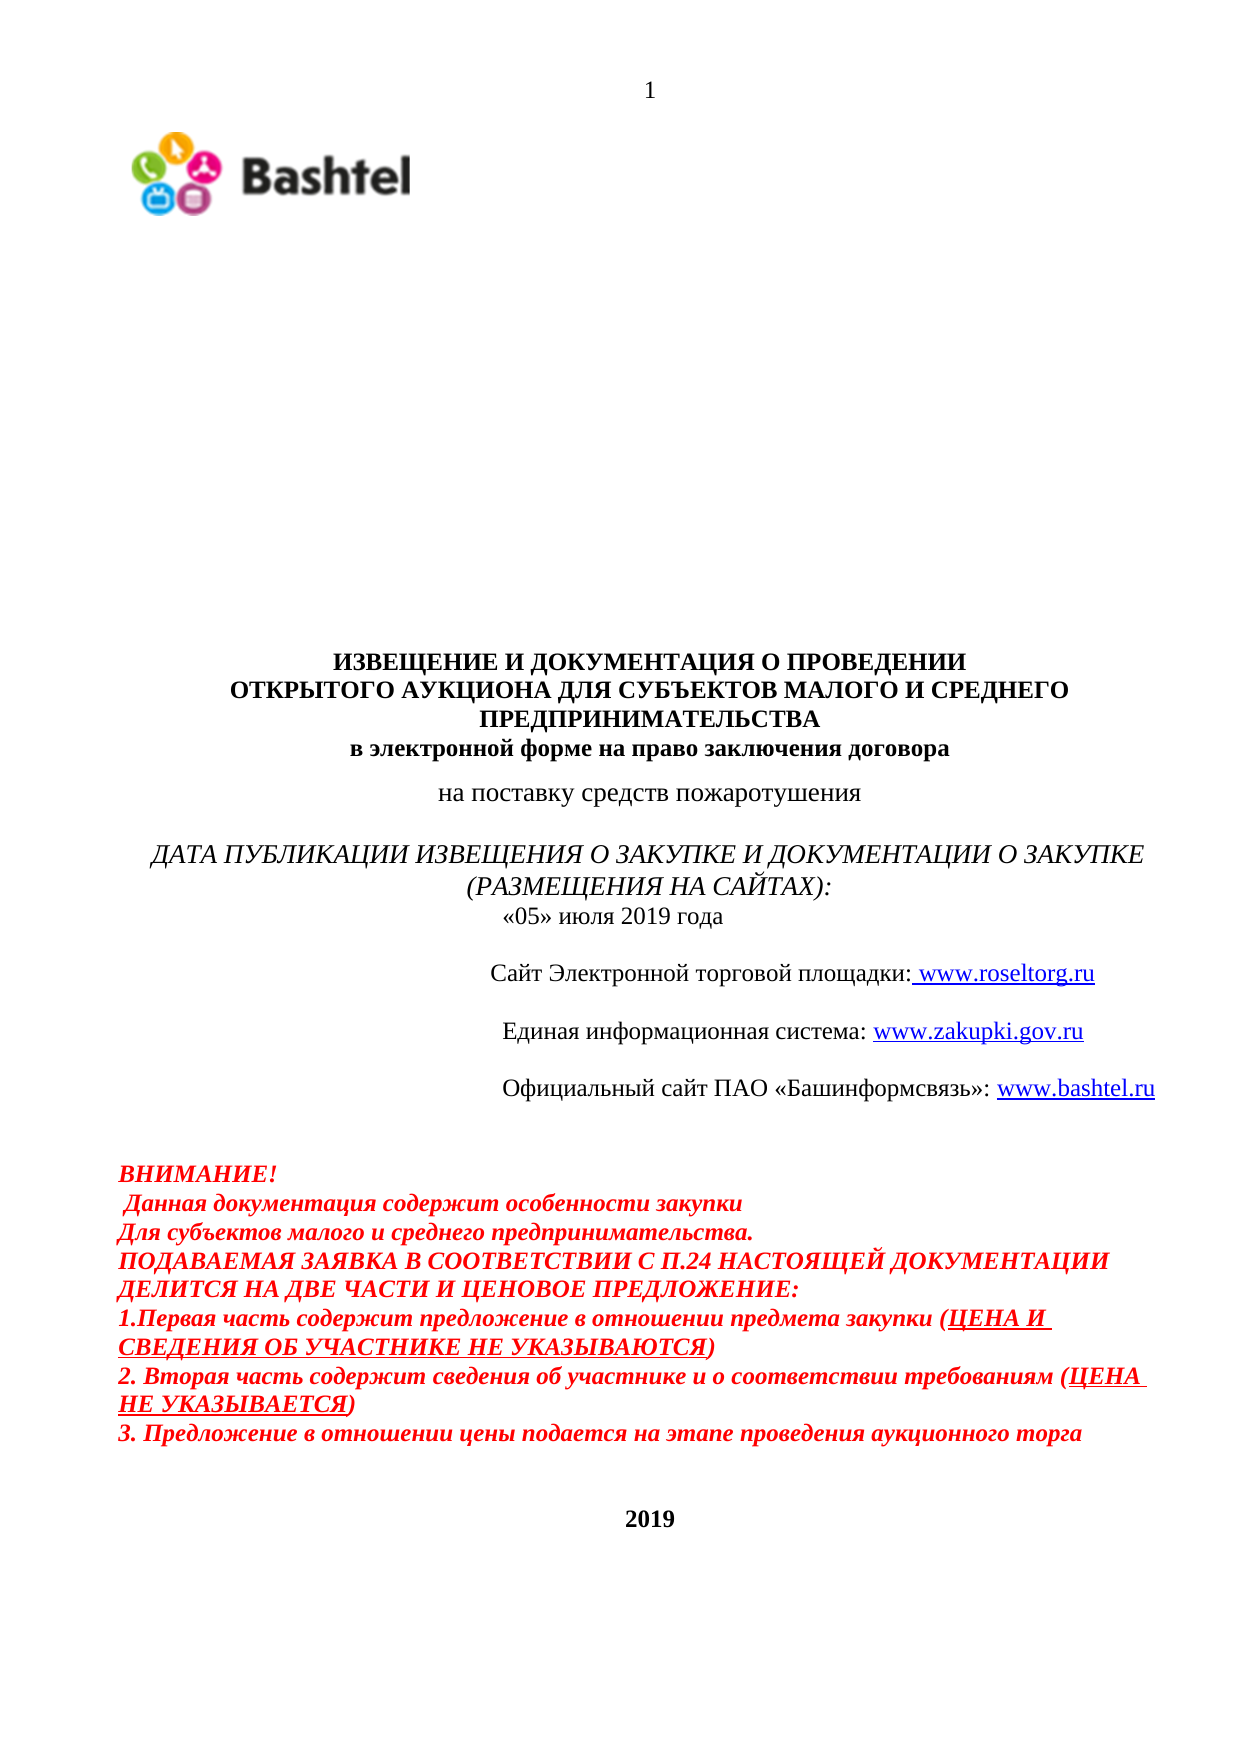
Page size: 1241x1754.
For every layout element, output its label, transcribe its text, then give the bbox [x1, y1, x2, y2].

picture [131, 132, 410, 216]
text ОТКРЫТОГО АУКЦИОНА ДЛЯ СУБЪЕКТОВ МАЛОГО И СРЕДНЕГО ПРЕДПРИНИМАТЕЛЬСТВА [118, 676, 1181, 733]
text 2019 [118, 1504, 1181, 1533]
text на поставку средств пожаротушения [118, 776, 1181, 807]
text Сайт Электронной торговой площадки: www.roseltorg.ru [490, 958, 1181, 987]
text ПОДАВАЕМАЯ ЗАЯВКА В СООТВЕТСТВИИ С П.24 НАСТОЯЩЕЙ ДОКУМЕНТАЦИИ ДЕЛИТСЯ НА ДВЕ ЧАСТИ И ЦЕНОВОЕ ПРЕДЛОЖЕНИЕ: [118, 1246, 1181, 1303]
text Данная документация содержит особенности закупки [118, 1188, 1181, 1217]
text Официальный сайт ПАО «Башинформсвязь»: www.bashtel.ru [502, 1073, 1181, 1102]
text 2. Вторая часть содержит сведения об участнике и о соответствии требованиям (ЦЕНА НЕ УКАЗЫВАЕТСЯ) [118, 1361, 1181, 1418]
text ДАТА ПУБЛИКАЦИИ ИЗВЕЩЕНИЯ О ЗАКУПКЕ И ДОКУМЕНТАЦИИ О ЗАКУПКЕ (РАЗМЕЩЕНИЯ НА САЙТАХ): [118, 838, 1181, 901]
text 3. Предложение в отношении цены подается на этапе проведения аукционного торга [118, 1418, 1181, 1447]
text ИЗВЕЩЕНИЕ И ДОКУМЕНТАЦИЯ О ПРОВЕДЕНИИ [118, 647, 1181, 676]
text ВНИМАНИЕ! [118, 1159, 1181, 1188]
text 1.Первая часть содержит предложение в отношении предмета закупки (ЦЕНА И СВЕДЕНИЯ ОБ УЧАСТНИКЕ НЕ УКАЗЫВАЮТСЯ) [118, 1303, 1181, 1361]
text в электронной форме на право заключения договора [118, 733, 1181, 762]
text Для субъектов малого и среднего предпринимательства. [118, 1217, 1181, 1246]
text Единая информационная система: www.zakupki.gov.ru [502, 1016, 1181, 1044]
